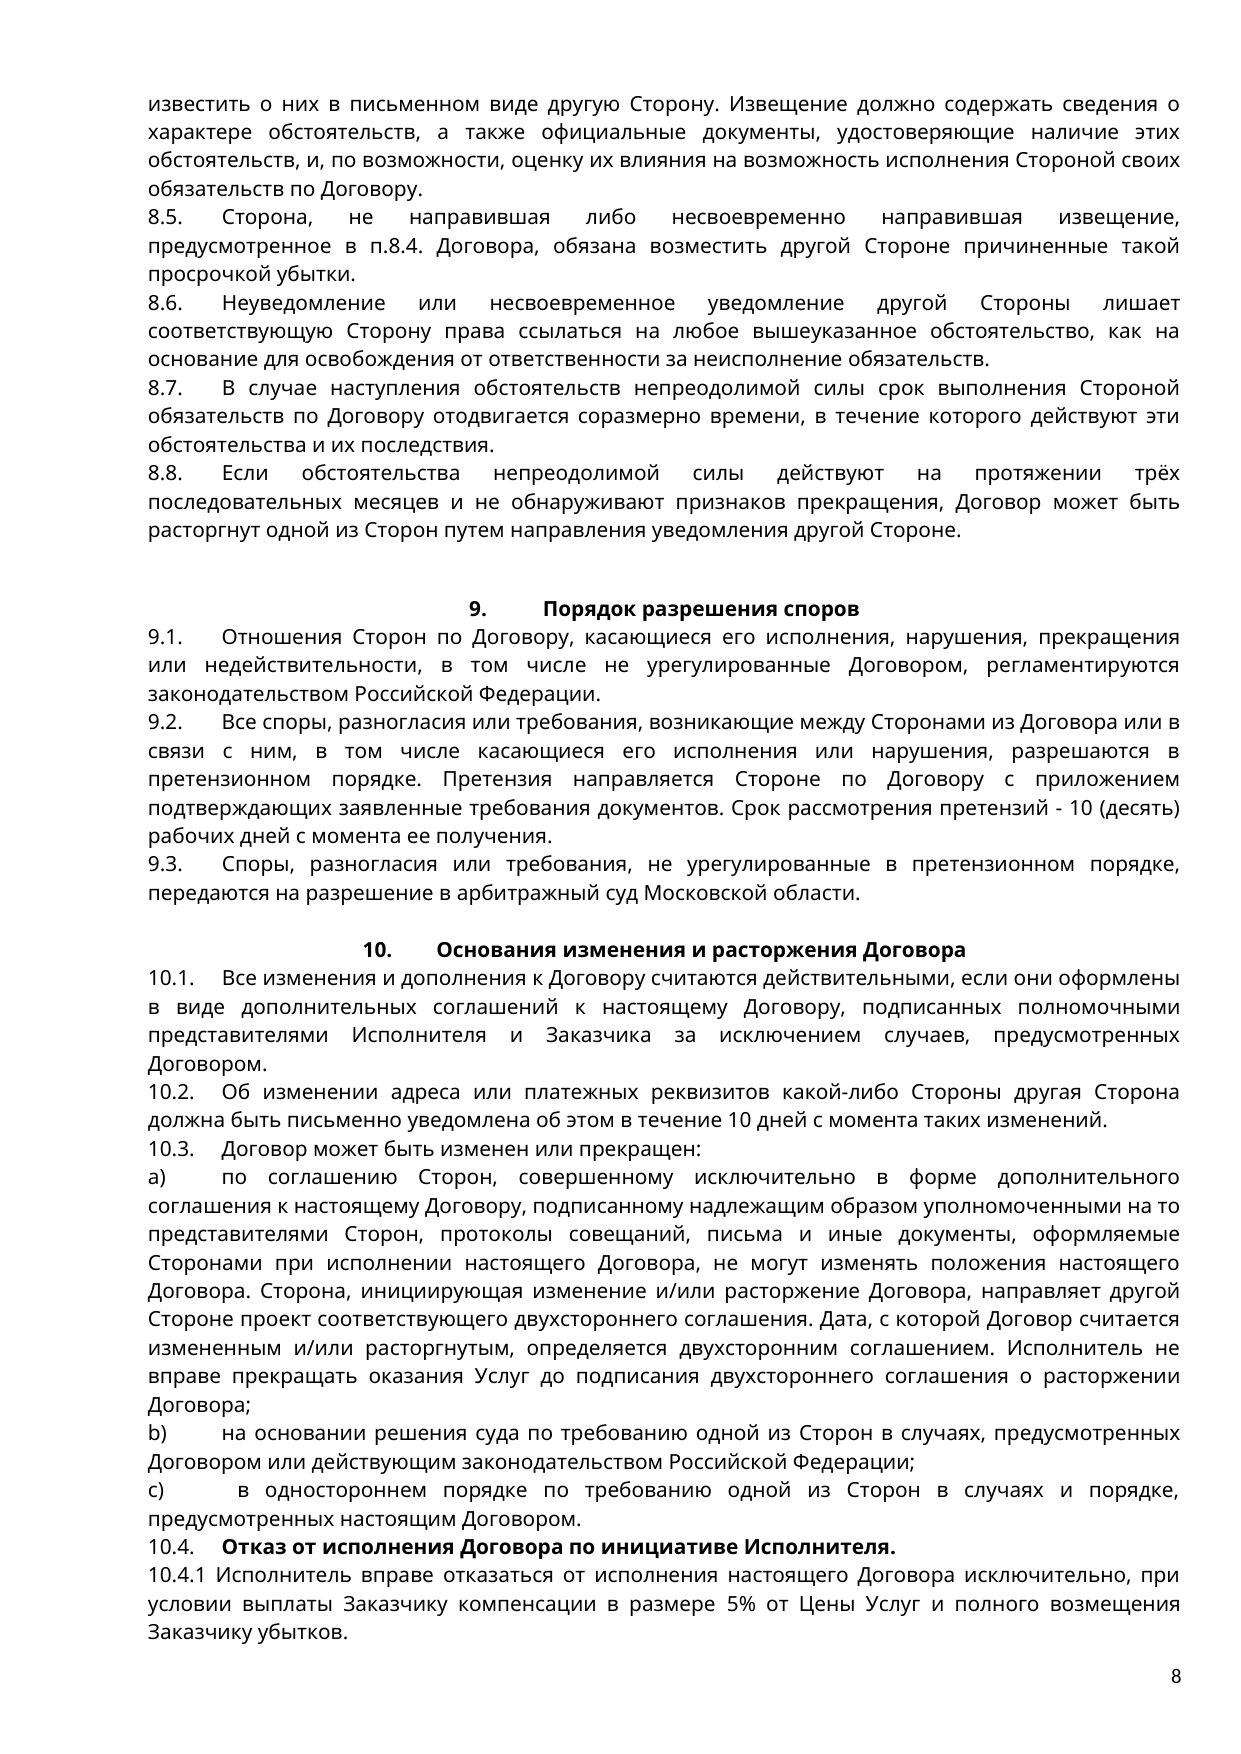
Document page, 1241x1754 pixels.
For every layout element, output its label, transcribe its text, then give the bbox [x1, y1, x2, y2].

subtitle В случае наступления обстоятельств непреодолимой силы срок выполнения Стороной обязательств по Договору отодвигается соразмерно времени, в течение которого действуют эти обстоятельства и их последствия. [148, 373, 1181, 458]
list по соглашению Сторон, совершенному исключительно в форме дополнительного соглашения к настоящему Договору, подписанному надлежащим образом уполномоченными на то представителями Сторон, протоколы совещаний, письма и иные документы, оформляемые Сторонами при исполнении настоящего Договора, не могут изменять положения настоящего Договора. Сторона, инициирующая изменение и/или расторжение Договора, направляет другой Стороне проект соответствующего двухстороннего соглашения. Дата, с которой Договор считается измененным и/или расторгнутым, определяется двухсторонним соглашением. Исполнитель не вправе прекращать оказания Услуг до подписания двухстороннего соглашения о расторжении Договора; [148, 1162, 1181, 1418]
list Все изменения и дополнения к Договору считаются действительными, если они оформлены в виде дополнительных соглашений к настоящему Договору, подписанных полномочными представителями Исполнителя и Заказчика за исключением случаев, предусмотренных Договором. [148, 963, 1181, 1077]
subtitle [148, 89, 1181, 202]
subtitle Основания изменения и расторжения Договора [148, 935, 1181, 963]
list в одностороннем порядке по требованию одной из Сторон в случаях и порядке, предусмотренных настоящим Договором. [148, 1475, 1181, 1532]
list Отказ от исполнения Договора по инициативе Исполнителя. [148, 1532, 1181, 1561]
list Все споры, разногласия или требования, возникающие между Сторонами из Договора или в связи с ним, в том числе касающиеся его исполнения или нарушения, разрешаются в претензионном порядке. Претензия направляется Стороне по Договору с приложением подтверждающих заявленные требования документов. Срок рассмотрения претензий - 10 (десять) рабочих дней с момента ее получения. [148, 707, 1181, 849]
subtitle Порядок разрешения споров [148, 594, 1181, 622]
subtitle Сторона, не направившая либо несвоевременно направившая извещение, предусмотренное в п.8.4. Договора, обязана возместить другой Стороне причиненные такой просрочкой убытки. [148, 202, 1181, 288]
subtitle Неуведомление или несвоевременное уведомление другой Стороны лишает соответствующую Сторону права ссылаться на любое вышеуказанное обстоятельство, как на основание для освобождения от ответственности за неисполнение обязательств. [148, 288, 1181, 373]
list на основании решения суда по требованию одной из Сторон в случаях, предусмотренных Договором или действующим законодательством Российской Федерации; [148, 1418, 1181, 1475]
list Договор может быть изменен или прекращен: [148, 1134, 1181, 1162]
subtitle Если обстоятельства непреодолимой силы действуют на протяжении трёх последовательных месяцев и не обнаруживают признаков прекращения, Договор может быть расторгнут одной из Сторон путем направления уведомления другой Стороне. [148, 458, 1181, 544]
text 10.4.1 Исполнитель вправе отказаться от исполнения настоящего Договора исключительно, при условии выплаты Заказчику компенсации в размере 5% от Цены Услуг и полного возмещения Заказчику убытков. [148, 1561, 1181, 1646]
list Споры, разногласия или требования, не урегулированные в претензионном порядке, передаются на разрешение в арбитражный суд Московской области. [148, 849, 1181, 906]
list Об изменении адреса или платежных реквизитов какой-либо Стороны другая Сторона должна быть письменно уведомлена об этом в течение 10 дней с момента таких изменений. [148, 1077, 1181, 1134]
list Отношения Сторон по Договору, касающиеся его исполнения, нарушения, прекращения или недействительности, в том числе не урегулированные Договором, регламентируются законодательством Российской Федерации. [148, 622, 1181, 707]
